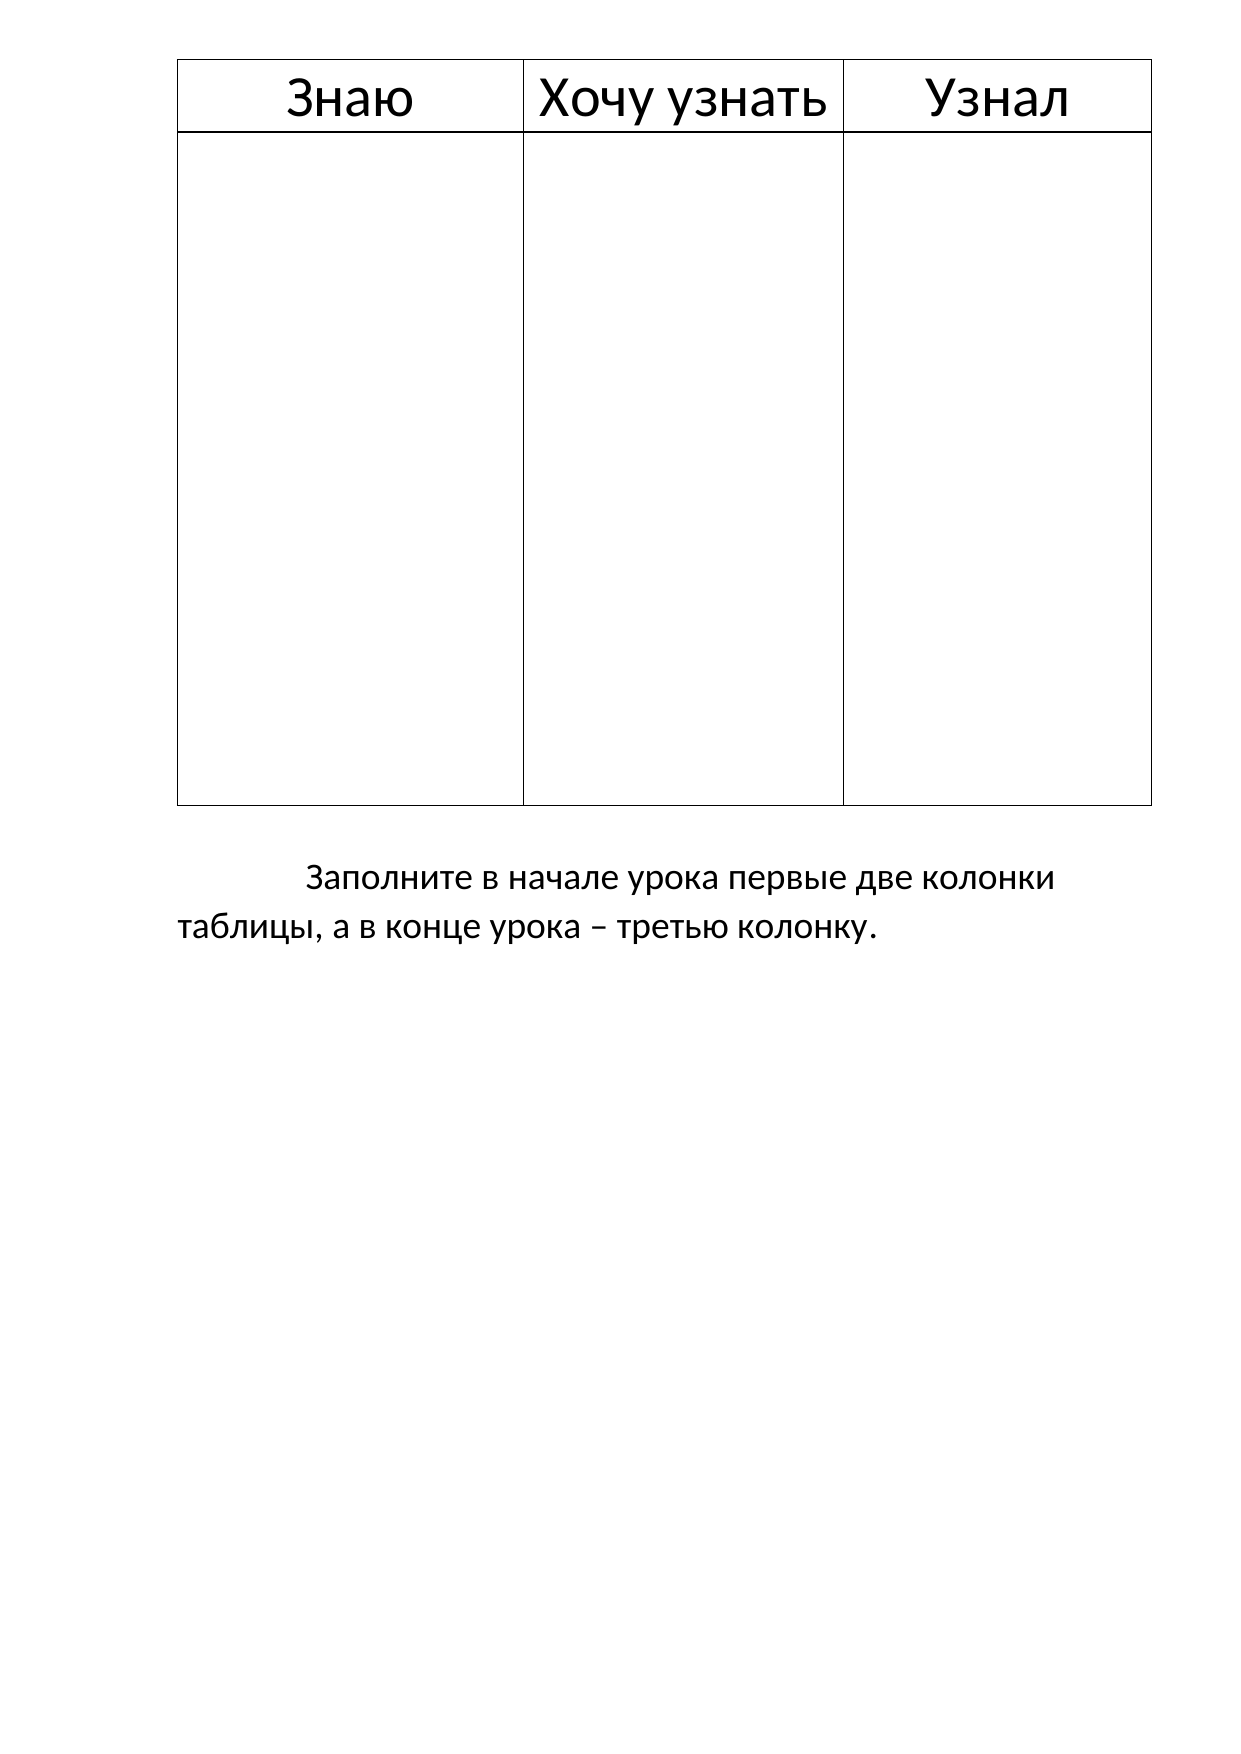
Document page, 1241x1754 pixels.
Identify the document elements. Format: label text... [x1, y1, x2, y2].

table_cell [524, 133, 843, 805]
table_cell [844, 133, 1151, 805]
table_header Знаю [178, 60, 523, 131]
text Заполните в начале урока первые две колонки таблицы, а в конце урока – третью колонку. [177, 853, 1152, 948]
table_header Узнал [844, 60, 1151, 131]
table_cell [178, 133, 523, 805]
table_header Хочу узнать [524, 60, 843, 131]
